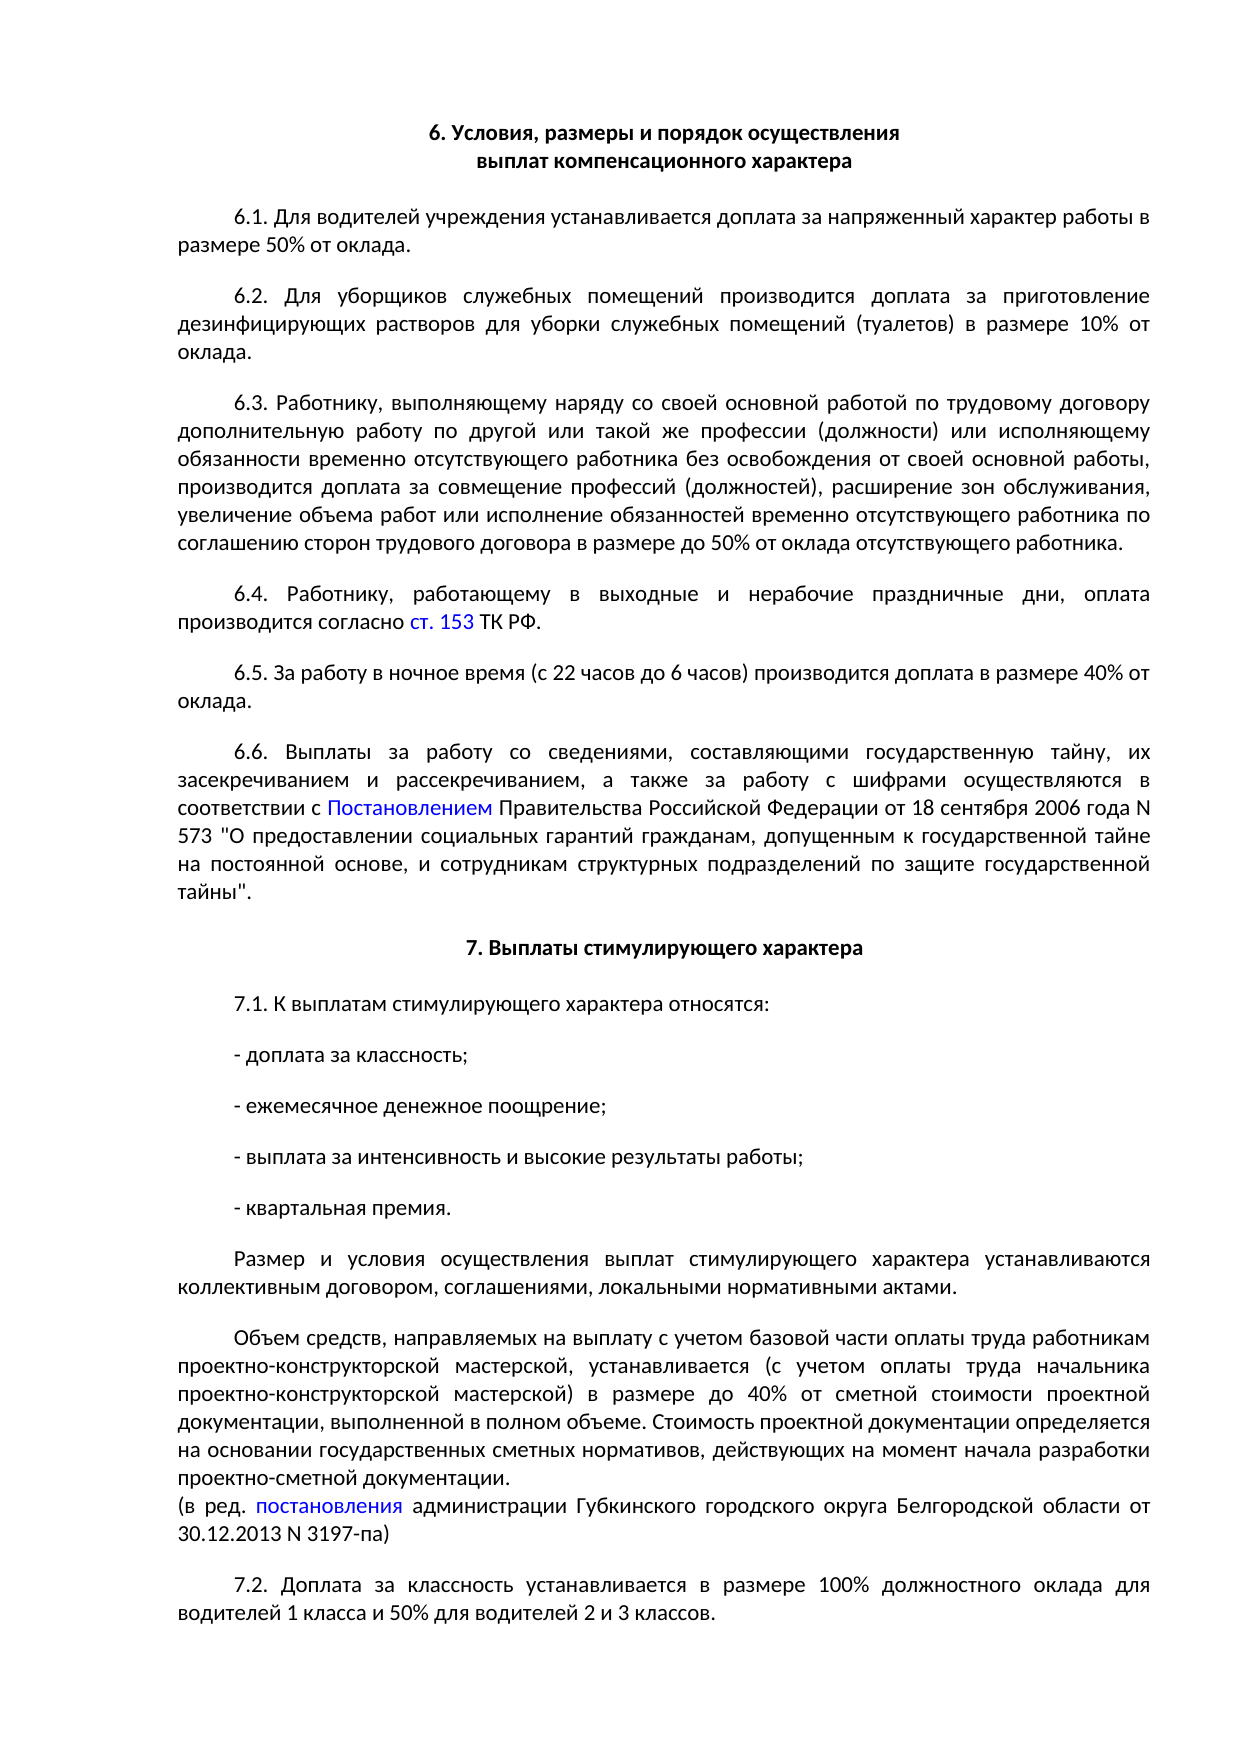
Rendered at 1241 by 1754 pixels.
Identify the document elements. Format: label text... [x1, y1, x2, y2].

title 6. Условия, размеры и порядок осуществления [177, 118, 1152, 146]
title 7. Выплаты стимулирующего характера [177, 933, 1152, 961]
text 7.2. Доплата за классность устанавливается в размере 100% должностного оклада для водителей 1 класса и 50% для водителей 2 и 3 классов. [177, 1570, 1152, 1626]
text Размер и условия осуществления выплат стимулирующего характера устанавливаются коллективным договором, соглашениями, локальными нормативными актами. [177, 1244, 1152, 1300]
text 6.4. Работнику, работающему в выходные и нерабочие праздничные дни, оплата производится согласно ст. 153 ТК РФ. [177, 579, 1152, 635]
title выплат компенсационного характера [177, 146, 1152, 174]
text - доплата за классность; [177, 1040, 1152, 1068]
text - квартальная премия. [177, 1193, 1152, 1221]
text 6.2. Для уборщиков служебных помещений производится доплата за приготовление дезинфицирующих растворов для уборки служебных помещений (туалетов) в размере 10% от оклада. [177, 281, 1152, 365]
text (в ред. постановления администрации Губкинского городского округа Белгородской области от 30.12.2013 N 3197-па) [177, 1491, 1152, 1547]
text 7.1. К выплатам стимулирующего характера относятся: [177, 989, 1152, 1017]
text 6.5. За работу в ночное время (с 22 часов до 6 часов) производится доплата в размере 40% от оклада. [177, 658, 1152, 714]
text - выплата за интенсивность и высокие результаты работы; [177, 1142, 1152, 1170]
text 6.1. Для водителей учреждения устанавливается доплата за напряженный характер работы в размере 50% от оклада. [177, 202, 1152, 258]
text 6.3. Работнику, выполняющему наряду со своей основной работой по трудовому договору дополнительную работу по другой или такой же профессии (должности) или исполняющему обязанности временно отсутствующего работника без освобождения от своей основной работы, производится доплата за совмещение профессий (должностей), расширение зон обслуживания, увеличение объема работ или исполнение обязанностей временно отсутствующего работника по соглашению сторон трудового договора в размере до 50% от оклада отсутствующего работника. [177, 388, 1152, 556]
text 6.6. Выплаты за работу со сведениями, составляющими государственную тайну, их засекречиванием и рассекречиванием, а также за работу с шифрами осуществляются в соответствии с Постановлением Правительства Российской Федерации от 18 сентября 2006 года N 573 "О предоставлении социальных гарантий гражданам, допущенным к государственной тайне на постоянной основе, и сотрудникам структурных подразделений по защите государственной тайны". [177, 737, 1152, 905]
text - ежемесячное денежное поощрение; [177, 1091, 1152, 1119]
text Объем средств, направляемых на выплату с учетом базовой части оплаты труда работникам проектно-конструкторской мастерской, устанавливается (с учетом оплаты труда начальника проектно-конструкторской мастерской) в размере до 40% от сметной стоимости проектной документации, выполненной в полном объеме. Стоимость проектной документации определяется на основании государственных сметных нормативов, действующих на момент начала разработки проектно-сметной документации. [177, 1323, 1152, 1491]
